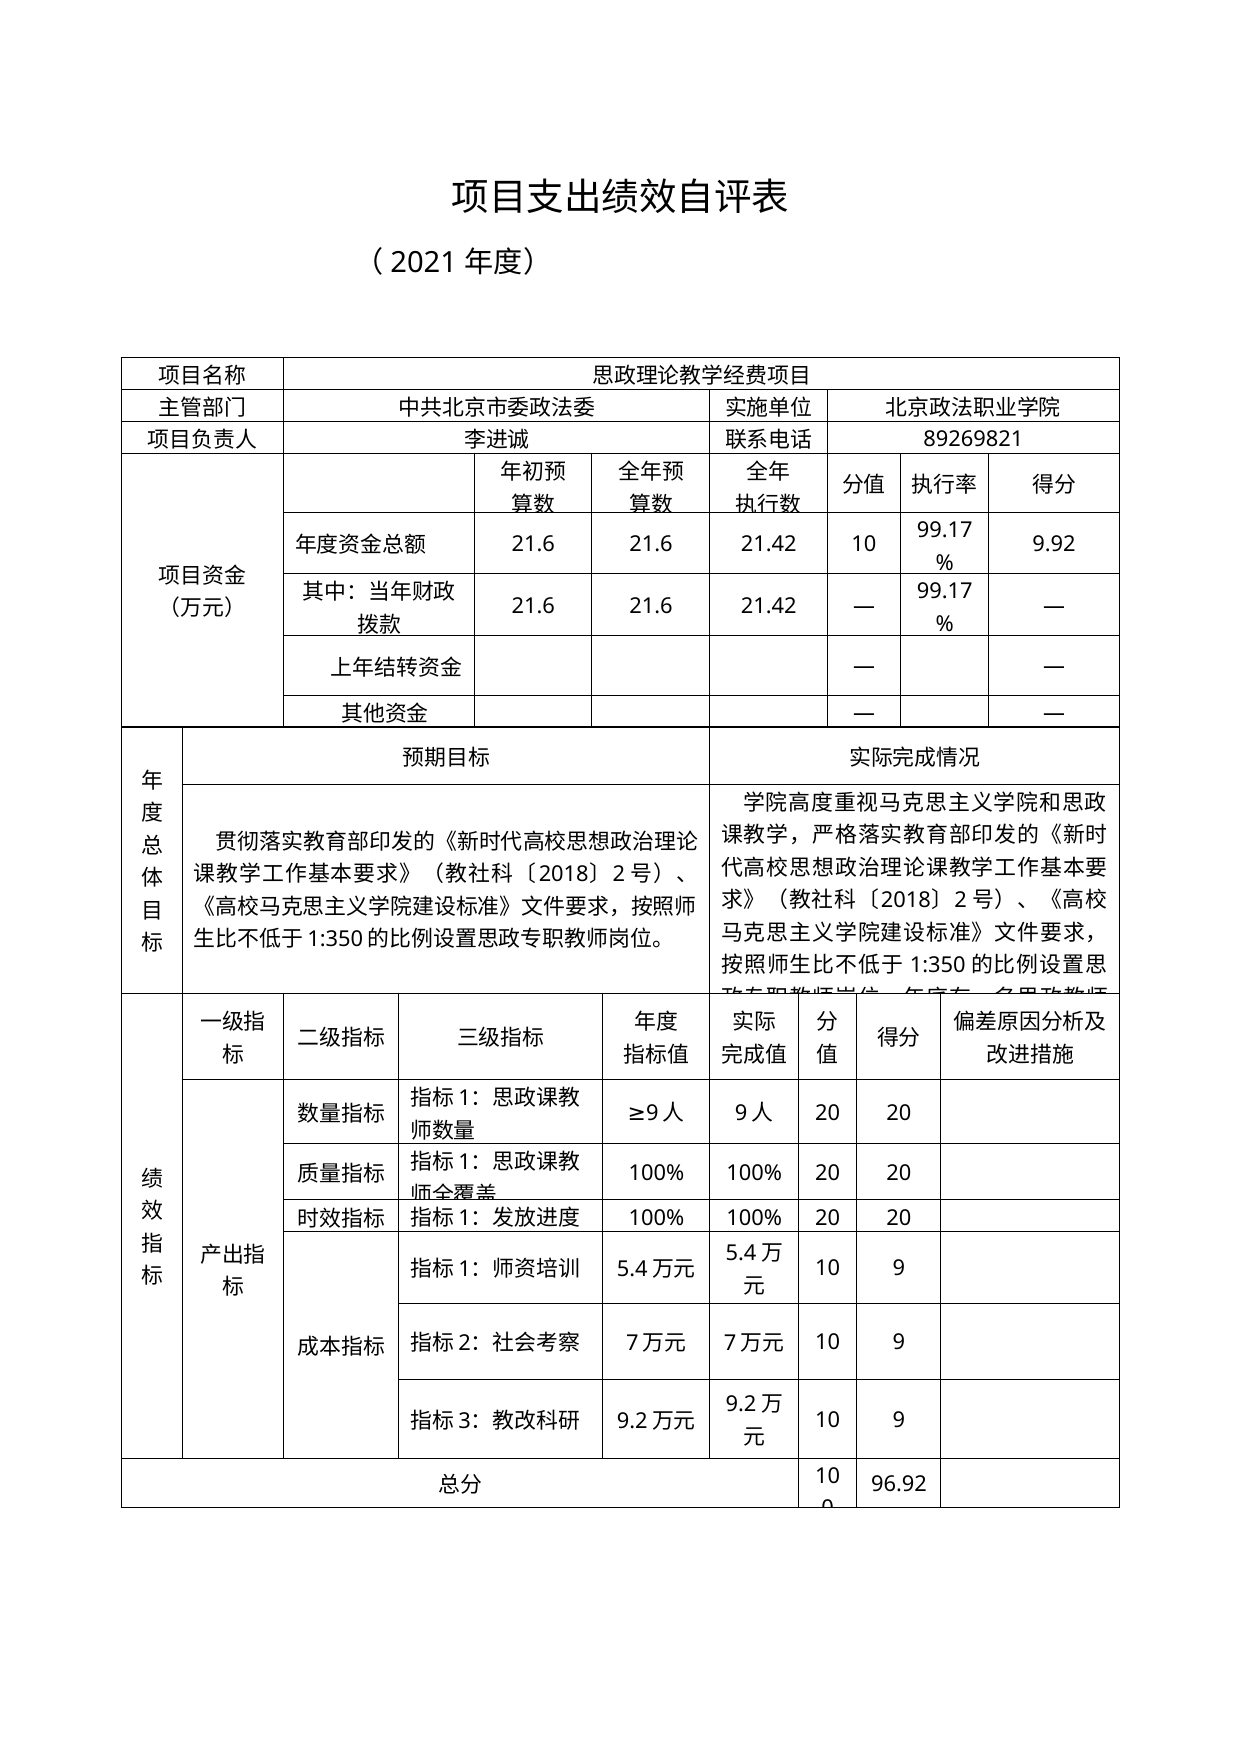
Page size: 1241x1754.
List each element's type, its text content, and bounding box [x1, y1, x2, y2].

table_cell 产出指标 [183, 1080, 283, 1457]
table_cell 21.42 [710, 513, 827, 573]
table_cell 执行率 [901, 454, 988, 512]
table_cell [941, 1080, 1119, 1143]
table_cell 99.17% [901, 574, 988, 635]
table_cell 10 [828, 513, 900, 573]
table_cell 20 [799, 1200, 856, 1231]
table_cell [710, 636, 827, 694]
table_cell 100 [799, 1459, 856, 1507]
table_cell 贯彻落实教育部印发的《新时代高校思想政治理论课教学工作基本要求》（教社科〔2018〕2号）、《高校马克思主义学院建设标准》文件要求，按照师生比不低于1:350的比例设置思政专职教师岗位。 [183, 785, 709, 992]
table_cell [941, 1200, 1119, 1231]
table_cell 9人 [710, 1080, 798, 1143]
table_cell [475, 636, 591, 694]
table_cell 20 [857, 1200, 940, 1231]
table_cell 20 [857, 1080, 940, 1143]
table_cell 总分 [122, 1459, 798, 1507]
table_cell 89269821 [828, 422, 1119, 453]
table_cell 学院高度重视马克思主义学院和思政课教学，严格落实教育部印发的《新时代高校思想政治理论课教学工作基本要求》（教社科〔2018〕2号）、《高校马克思主义学院建设标准》文件要求，按照师生比不低于1:350的比例设置思政专职教师岗位。年底有一名思政教师调离，与期初预算执行稍有偏差。 [710, 785, 1119, 992]
table_cell 9 [857, 1232, 940, 1302]
table_cell 10 [799, 1380, 856, 1457]
table_cell 成本指标 [284, 1232, 398, 1457]
table_cell 100% [710, 1200, 798, 1231]
table_cell 质量指标 [284, 1144, 398, 1199]
table_cell [592, 636, 709, 694]
table_cell 指标1：思政课教师全覆盖 [399, 1144, 602, 1199]
table_cell 21.6 [592, 574, 709, 635]
table_cell 年度资金总额 [284, 513, 474, 573]
table_cell 全年 执行数 [710, 454, 827, 512]
table_cell 项目资金 （万元） [122, 454, 283, 726]
table_cell 5.4万元 [603, 1232, 709, 1302]
table_cell — [828, 574, 900, 635]
table_cell [941, 1380, 1119, 1457]
table_cell 年初预 算数 [475, 454, 591, 512]
table_cell 9.2万元 [710, 1380, 798, 1457]
table_cell 9.92 [989, 513, 1119, 573]
table_cell 100% [710, 1144, 798, 1199]
table_cell 指标1：思政课教师数量 [399, 1080, 602, 1143]
table_cell [901, 696, 988, 726]
table_cell [941, 1304, 1119, 1379]
table_cell 指标1：师资培训 [399, 1232, 602, 1302]
table_cell — [989, 636, 1119, 694]
table_cell 实际 完成值 [710, 994, 798, 1079]
table_cell 10 [799, 1232, 856, 1302]
table_cell 年度总体目标 [122, 728, 182, 992]
table_cell [284, 454, 474, 512]
table_cell 9 [857, 1380, 940, 1457]
table_cell 主管部门 [122, 390, 283, 421]
table_cell 99.17% [901, 513, 988, 573]
table_cell 7万元 [603, 1304, 709, 1379]
table_cell 20 [799, 1144, 856, 1199]
table_cell 5.4万元 [710, 1232, 798, 1302]
table_cell 实际完成情况 [710, 728, 1119, 783]
table_cell 年度 指标值 [603, 994, 709, 1079]
table_cell [941, 1459, 1119, 1507]
table_cell 数量指标 [284, 1080, 398, 1143]
table_cell 得分 [857, 994, 940, 1079]
table_cell 项目负责人 [122, 422, 283, 453]
table_cell [592, 696, 709, 726]
table_cell 7万元 [710, 1304, 798, 1379]
table_cell 全年预 算数 [592, 454, 709, 512]
table_cell 联系电话 [710, 422, 827, 453]
table_cell 20 [857, 1144, 940, 1199]
table_cell 时效指标 [284, 1200, 398, 1231]
table_header 思政理论教学经费项目 [284, 358, 1119, 389]
table_cell 9.2万元 [603, 1380, 709, 1457]
table_cell 100% [603, 1200, 709, 1231]
table_cell — [828, 696, 900, 726]
table_cell 偏差原因分析及改进措施 [941, 994, 1119, 1079]
table_cell 北京政法职业学院 [828, 390, 1119, 421]
table_cell 三级指标 [399, 994, 602, 1079]
table_cell 指标2：社会考察 [399, 1304, 602, 1379]
table_cell 分值 [828, 454, 900, 512]
table_cell 其中：当年财政 拨款 [284, 574, 474, 635]
table_cell — [828, 636, 900, 694]
table_cell [475, 696, 591, 726]
table_cell — [989, 574, 1119, 635]
table_cell — [989, 696, 1119, 726]
table_cell 96.92 [857, 1459, 940, 1507]
table_cell 中共北京市委政法委 [284, 390, 709, 421]
table_cell 9 [857, 1304, 940, 1379]
table_cell 指标3：教改科研 [399, 1380, 602, 1457]
table_cell 分值 [799, 994, 856, 1079]
table_cell 其他资金 [284, 696, 474, 726]
table_cell [941, 1232, 1119, 1302]
table_cell 二级指标 [284, 994, 398, 1079]
table_cell 21.6 [592, 513, 709, 573]
table_cell 100% [603, 1144, 709, 1199]
table_cell 21.6 [475, 513, 591, 573]
table_cell 实施单位 [710, 390, 827, 421]
text （ 2021 年度） [187, 227, 1053, 292]
text 项目支出绩效自评表 [187, 162, 1053, 227]
table_cell 10 [799, 1304, 856, 1379]
table_cell 20 [799, 1080, 856, 1143]
table_cell 指标1：发放进度 [399, 1200, 602, 1231]
table_cell 得分 [989, 454, 1119, 512]
table_cell [901, 636, 988, 694]
table_cell [710, 696, 827, 726]
table_cell 21.6 [475, 574, 591, 635]
table_header 项目名称 [122, 358, 283, 389]
table_cell 一级指标 [183, 994, 283, 1079]
table_cell 绩 效 指 标 [122, 994, 182, 1457]
table_cell ≥9人 [603, 1080, 709, 1143]
table_cell 21.42 [710, 574, 827, 635]
table_cell 预期目标 [183, 728, 709, 783]
table_cell 李进诚 [284, 422, 709, 453]
table_cell 上年结转资金 [284, 636, 474, 694]
table_cell [941, 1144, 1119, 1199]
